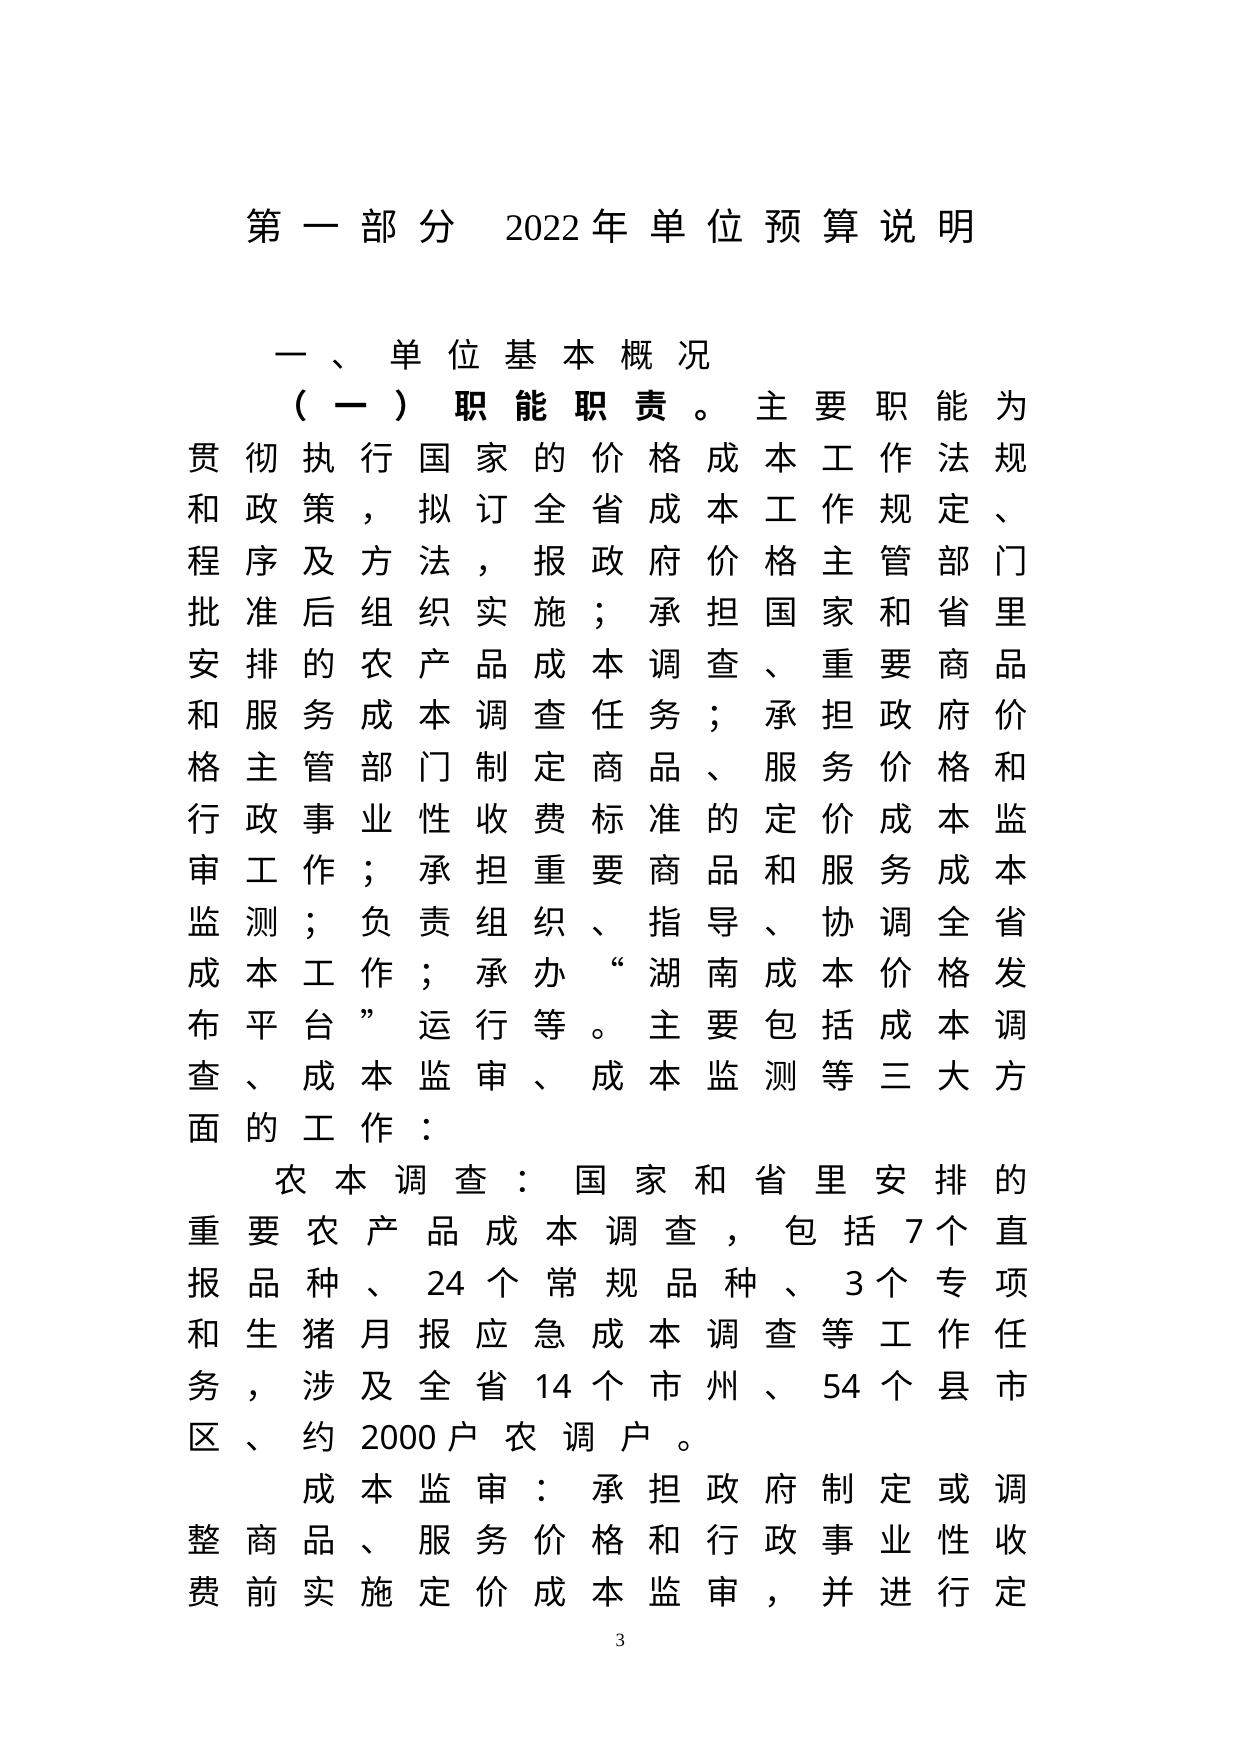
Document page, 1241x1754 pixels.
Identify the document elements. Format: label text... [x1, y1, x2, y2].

text （一）职能职责。主要职能为贯彻执行国家的价格成本工作法规和政策，拟订全省成本工作规定、程序及方法，报政府价格主管部门批准后组织实施；承担国家和省里安排的农产品成本调查、重要商品和服务成本调查任务；承担政府价格主管部门制定商品、服务价格和行政事业性收费标准的定价成本监审工作；承担重要商品和服务成本监测；负责组织、指导、协调全省成本工作；承办“湖南成本价格发布平台”运行等。主要包括成本调查、成本监审、成本监测等三大方面的工作： [187, 378, 1053, 1152]
text 农本调查：国家和省里安排的重要农产品成本调查，包括7个直报品种、24个常规品种、3个专项和生猪月报应急成本调查等工作任务，涉及全省14个市州、54个县市区、约2000户农调户。 [187, 1152, 1053, 1461]
text 一、单位基本概况 [187, 327, 1053, 378]
text 第一部分 2022年单位预算说明 [187, 172, 1053, 275]
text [187, 1461, 1053, 1616]
